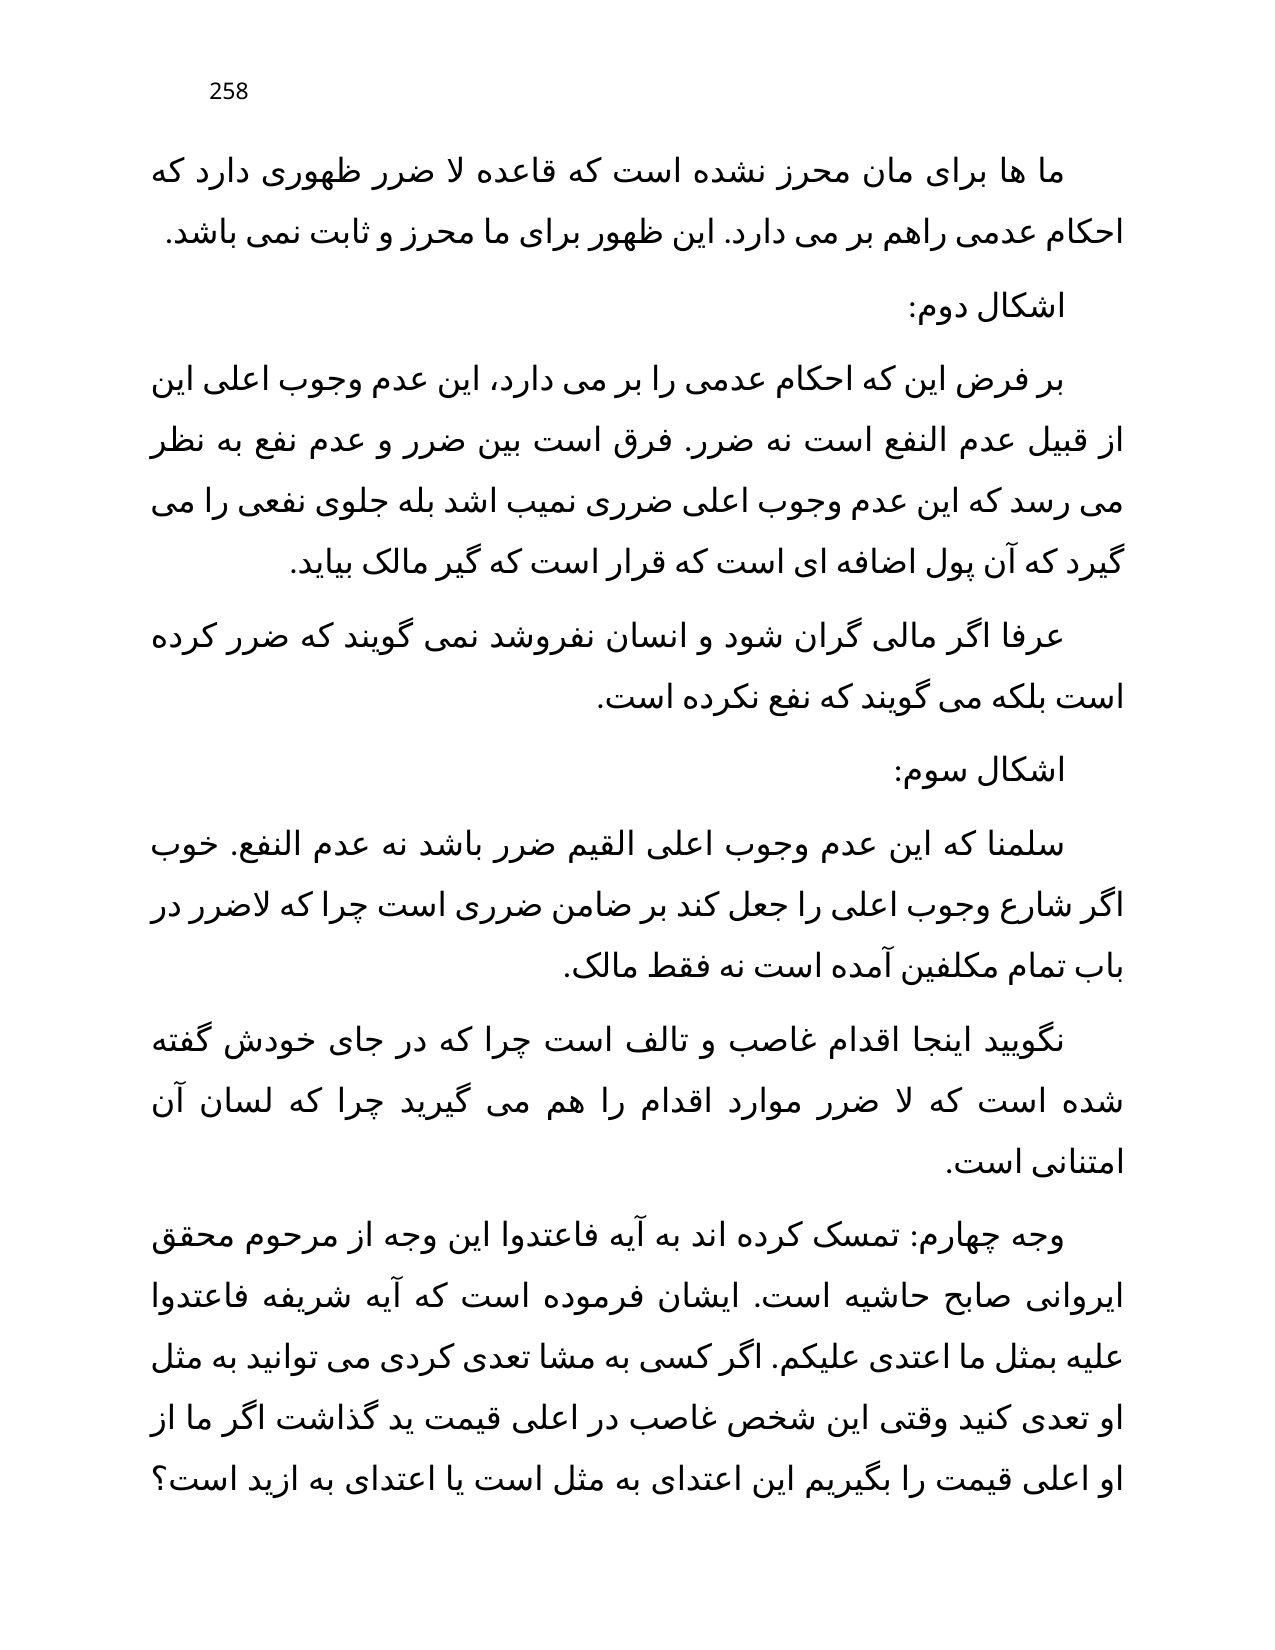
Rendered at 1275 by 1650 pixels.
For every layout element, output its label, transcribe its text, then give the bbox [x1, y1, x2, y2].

text نگویید اینجا اقدام غاصب و تالف است چرا که در جای خودش گفته شده است که لا ضرر موارد اقدام را هم می گیرید چرا که لسان آن امتنانی است. [150, 1018, 1125, 1181]
text ما ها برای مان محرز نشده است که قاعده لا ضرر ظهوری دارد که احکام عدمی راهم بر می دارد. این ظهور برای ما محرز و ثابت نمی باشد. [150, 150, 1125, 252]
text عرفا اگر مالی گران شود و انسان نفروشد نمی گویند که ضرر کرده است بلکه می گویند که نفع نکرده است. [150, 615, 1125, 717]
text اشکال دوم: [150, 284, 1125, 325]
text سلمنا که این عدم وجوب اعلی القیم ضرر باشد نه عدم النفع. خوب اگر شارع وجوب اعلی را جعل کند بر ضامن ضرری است چرا که لاضرر در باب تمام مکلفین آمده است نه فقط مالک. [150, 823, 1125, 986]
text بر فرض این که احکام عدمی را بر می دارد، این عدم وجوب اعلی این از قبیل عدم النفع است نه ضرر. فرق است بین ضرر و عدم نفع به نظر می رسد که این عدم وجوب اعلی ضرری نمیب اشد بله جلوی نفعی را می گیرد که آن پول اضافه ای است که قرار است که گیر مالک بیاید. [150, 358, 1125, 582]
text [150, 1214, 1125, 1499]
text اشکال سوم: [150, 749, 1125, 790]
